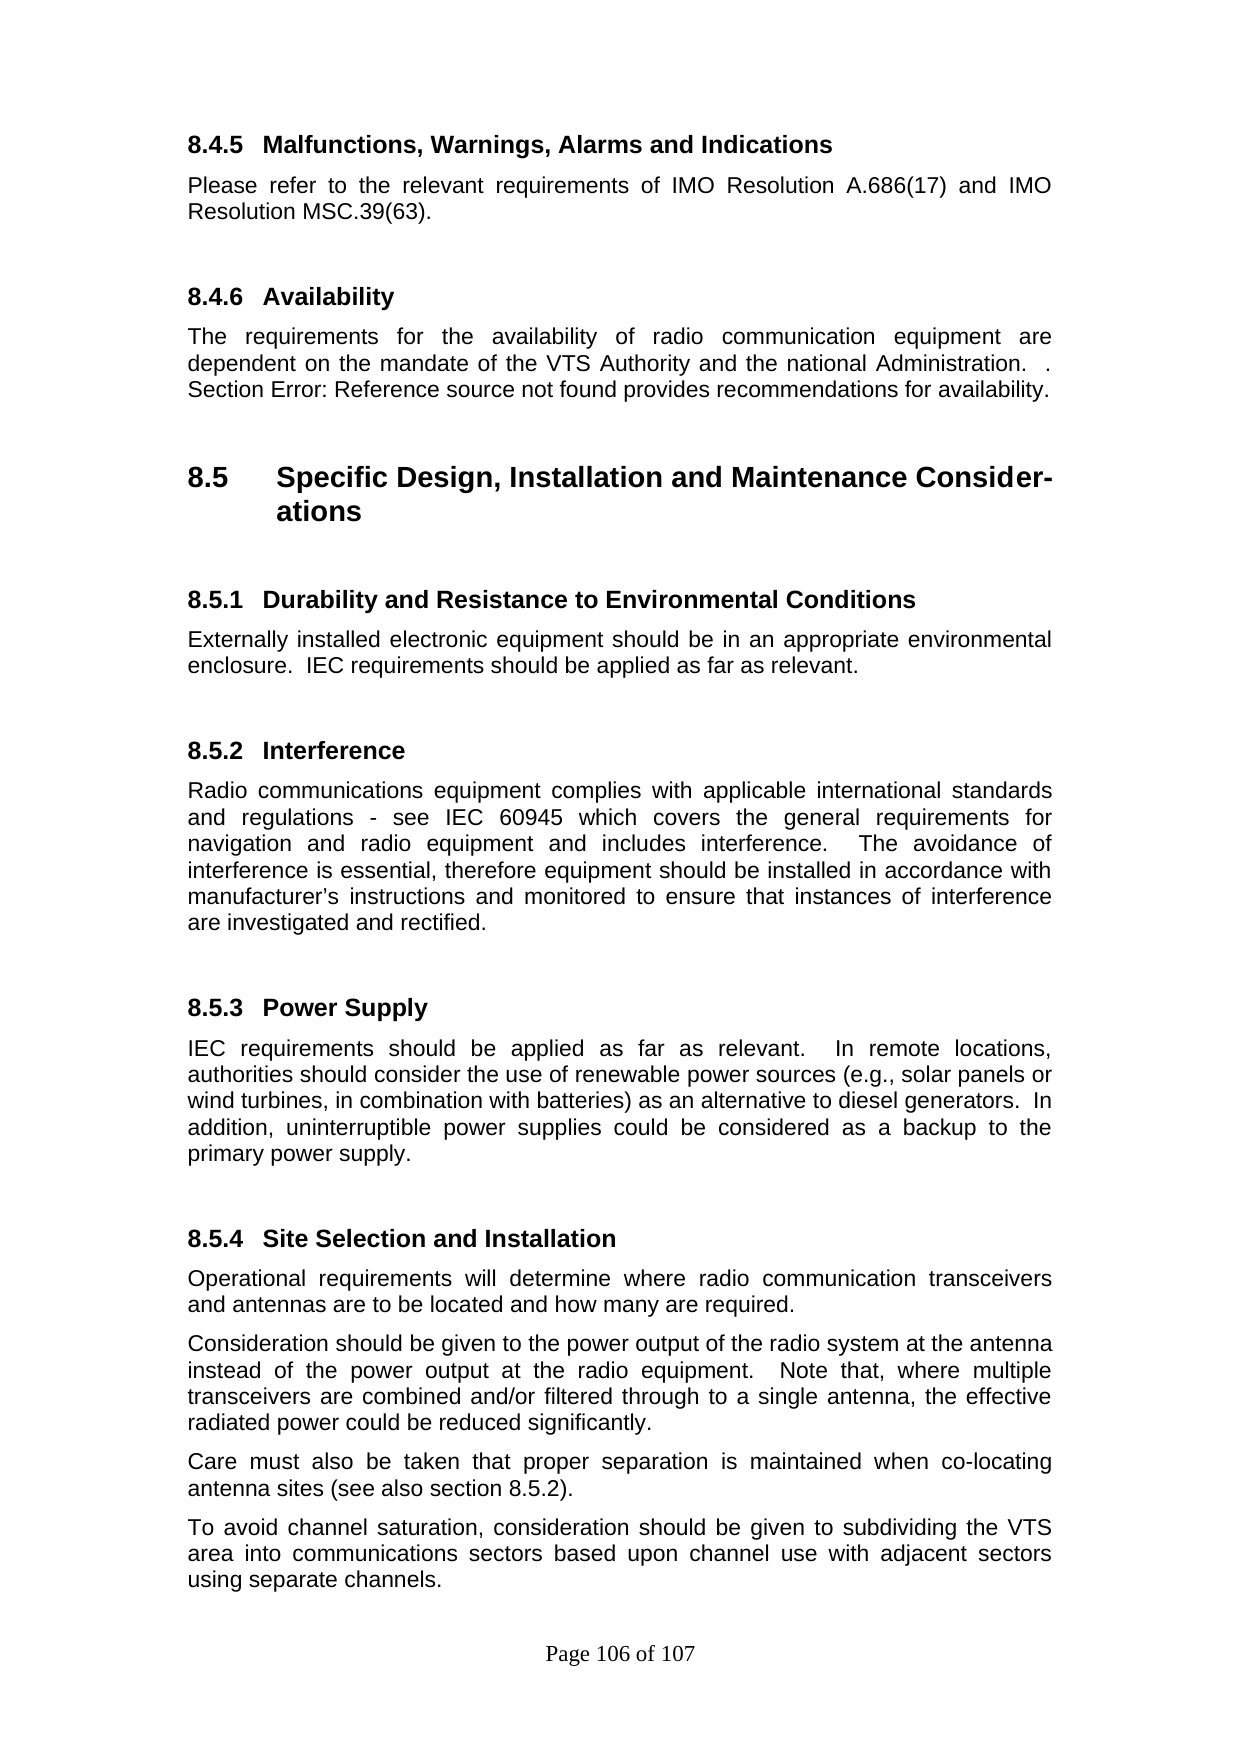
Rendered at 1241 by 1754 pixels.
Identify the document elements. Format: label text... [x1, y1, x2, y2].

subtitle Interference [187, 736, 1053, 765]
text Consideration should be given to the power output of the radio system at the antenna instead of the power output at the radio equipment. Note that, where multiple transceivers are combined and/or filtered through to a single antenna, the effective radiated power could be reduced significantly. [187, 1330, 1053, 1436]
text To avoid channel saturation, consideration should be given to subdividing the VTS area into communications sectors based upon channel use with adjacent sectors using separate channels. [187, 1513, 1053, 1592]
subtitle Power Supply [187, 993, 1053, 1022]
subtitle Malfunctions, Warnings, Alarms and Indications [187, 131, 1053, 159]
text IEC requirements should be applied as far as relevant. In remote locations, authorities should consider the use of renewable power sources (e.g., solar panels or wind turbines, in combination with batteries) as an alternative to diesel generators. In addition, uninterruptible power supplies could be considered as a backup to the primary power supply. [187, 1034, 1053, 1166]
text Please refer to the relevant requirements of IMO Resolution A.686(17) and IMO Resolution MSC.39(63). [187, 172, 1053, 224]
subtitle Specific Design, Installation and Maintenance Considerations [187, 460, 1053, 527]
subtitle Availability [187, 282, 1053, 311]
text Radio communications equipment complies with applicable international standards and regulations - see IEC 60945 which covers the general requirements for navigation and radio equipment and includes interference. The avoidance of interference is essential, therefore equipment should be installed in accordance with manufacturer’s instructions and monitored to ensure that instances of interference are investigated and rectified. [187, 777, 1053, 936]
subtitle Site Selection and Installation [187, 1224, 1053, 1253]
text Externally installed electronic equipment should be in an appropriate environmental enclosure. IEC requirements should be applied as far as relevant. [187, 626, 1053, 679]
text Operational requirements will determine where radio communication transceivers and antennas are to be located and how many are required. [187, 1265, 1053, 1318]
text Care must also be taken that proper separation is maintained when co-locating antenna sites (see also section 8.5.2). [187, 1448, 1053, 1501]
subtitle Durability and Resistance to Environmental Conditions [187, 585, 1053, 613]
